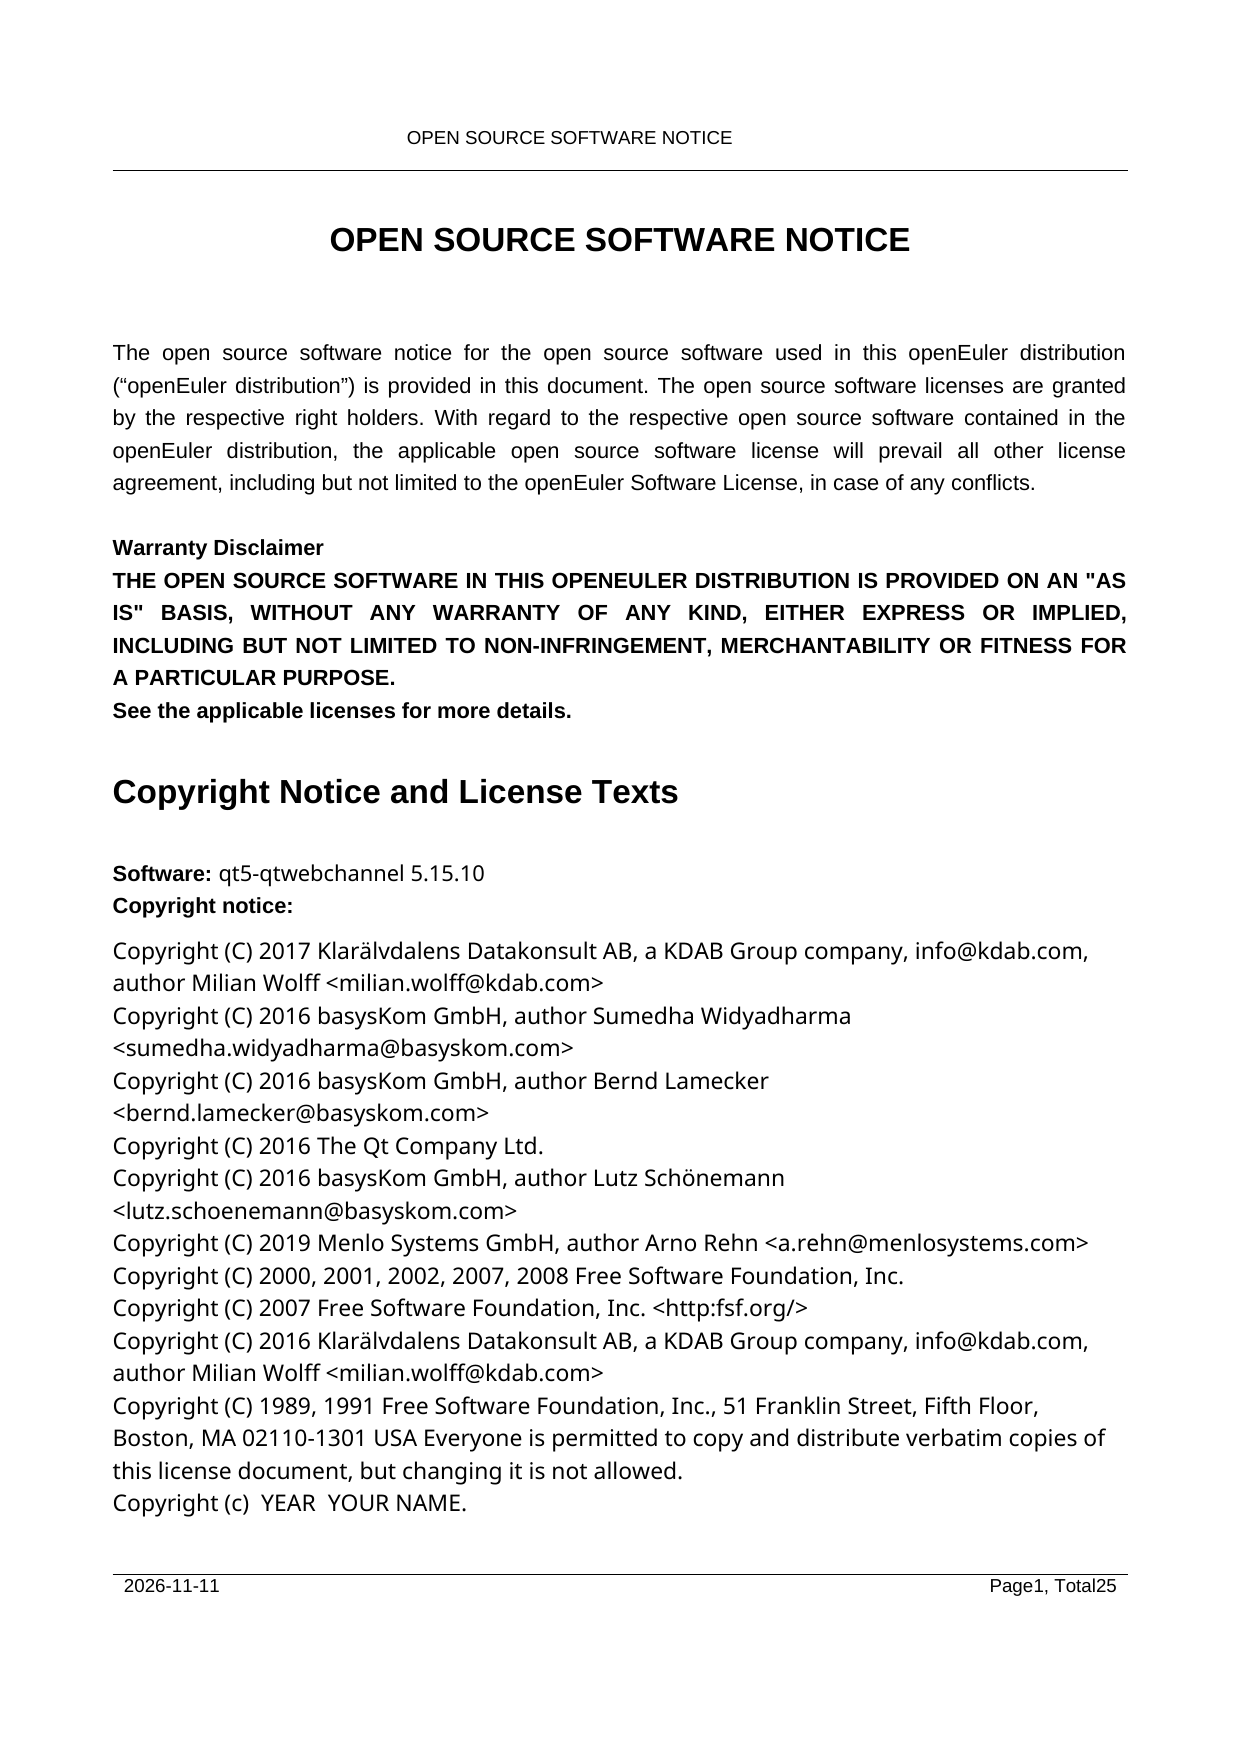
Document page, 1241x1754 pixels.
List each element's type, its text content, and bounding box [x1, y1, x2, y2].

text THE OPEN SOURCE SOFTWARE IN THIS OPENEULER DISTRIBUTION IS PROVIDED ON AN "AS IS" BASIS, WITHOUT ANY WARRANTY OF ANY KIND, EITHER EXPRESS OR IMPLIED, INCLUDING BUT NOT LIMITED TO NON-INFRINGEMENT, MERCHANTABILITY OR FITNESS FOR A PARTICULAR PURPOSE. See the applicable licenses for more details. [112, 564, 1128, 726]
text Copyright Notice and License Texts [112, 759, 1128, 824]
text OPEN SOURCE SOFTWARE NOTICE [112, 206, 1128, 271]
text Copyright (C) 2017 Klarälvdalens Datakonsult AB, a KDAB Group company, info@kdab.com, author Milian Wolff <milian.wolff@kdab.com> Copyright (C) 2016 basysKom GmbH, author Sumedha Widyadharma <sumedha.widyadharma@basyskom.com> Copyright (C) 2016 basysKom GmbH, author Bernd Lamecker <bernd.lamecker@basyskom.com> Copyright (C) 2016 The Qt Company Ltd. Copyright (C) 2016 basysKom GmbH, author Lutz Schönemann <lutz.schoenemann@basyskom.com> Copyright (C) 2019 Menlo Systems GmbH, author Arno Rehn <a.rehn@menlosystems.com> Copyright (C) 2000, 2001, 2002, 2007, 2008 Free Software Foundation, Inc. Copyright (C) 2007 Free Software Foundation, Inc. <http:fsf.org/> Copyright (C) 2016 Klarälvdalens Datakonsult AB, a KDAB Group company, info@kdab.com, author Milian Wolff <milian.wolff@kdab.com> Copyright (C) 1989, 1991 Free Software Foundation, Inc., 51 Franklin Street, Fifth Floor, Boston, MA 02110-1301 USA Everyone is permitted to copy and distribute verbatim copies of this license document, but changing it is not allowed. Copyright (c) YEAR YOUR NAME. [112, 934, 1128, 1551]
text Copyright notice: [112, 889, 1128, 921]
text The open source software notice for the open source software used in this openEuler distribution (“openEuler distribution”) is provided in this document. The open source software licenses are granted by the respective right holders. With regard to the respective open source software contained in the openEuler distribution, the applicable open source software license will prevail all other license agreement, including but not limited to the openEuler Software License, in case of any conflicts. [112, 336, 1128, 499]
title Software: qt5-qtwebchannel 5.15.10 [112, 856, 1128, 889]
text Warranty Disclaimer [112, 531, 1128, 564]
